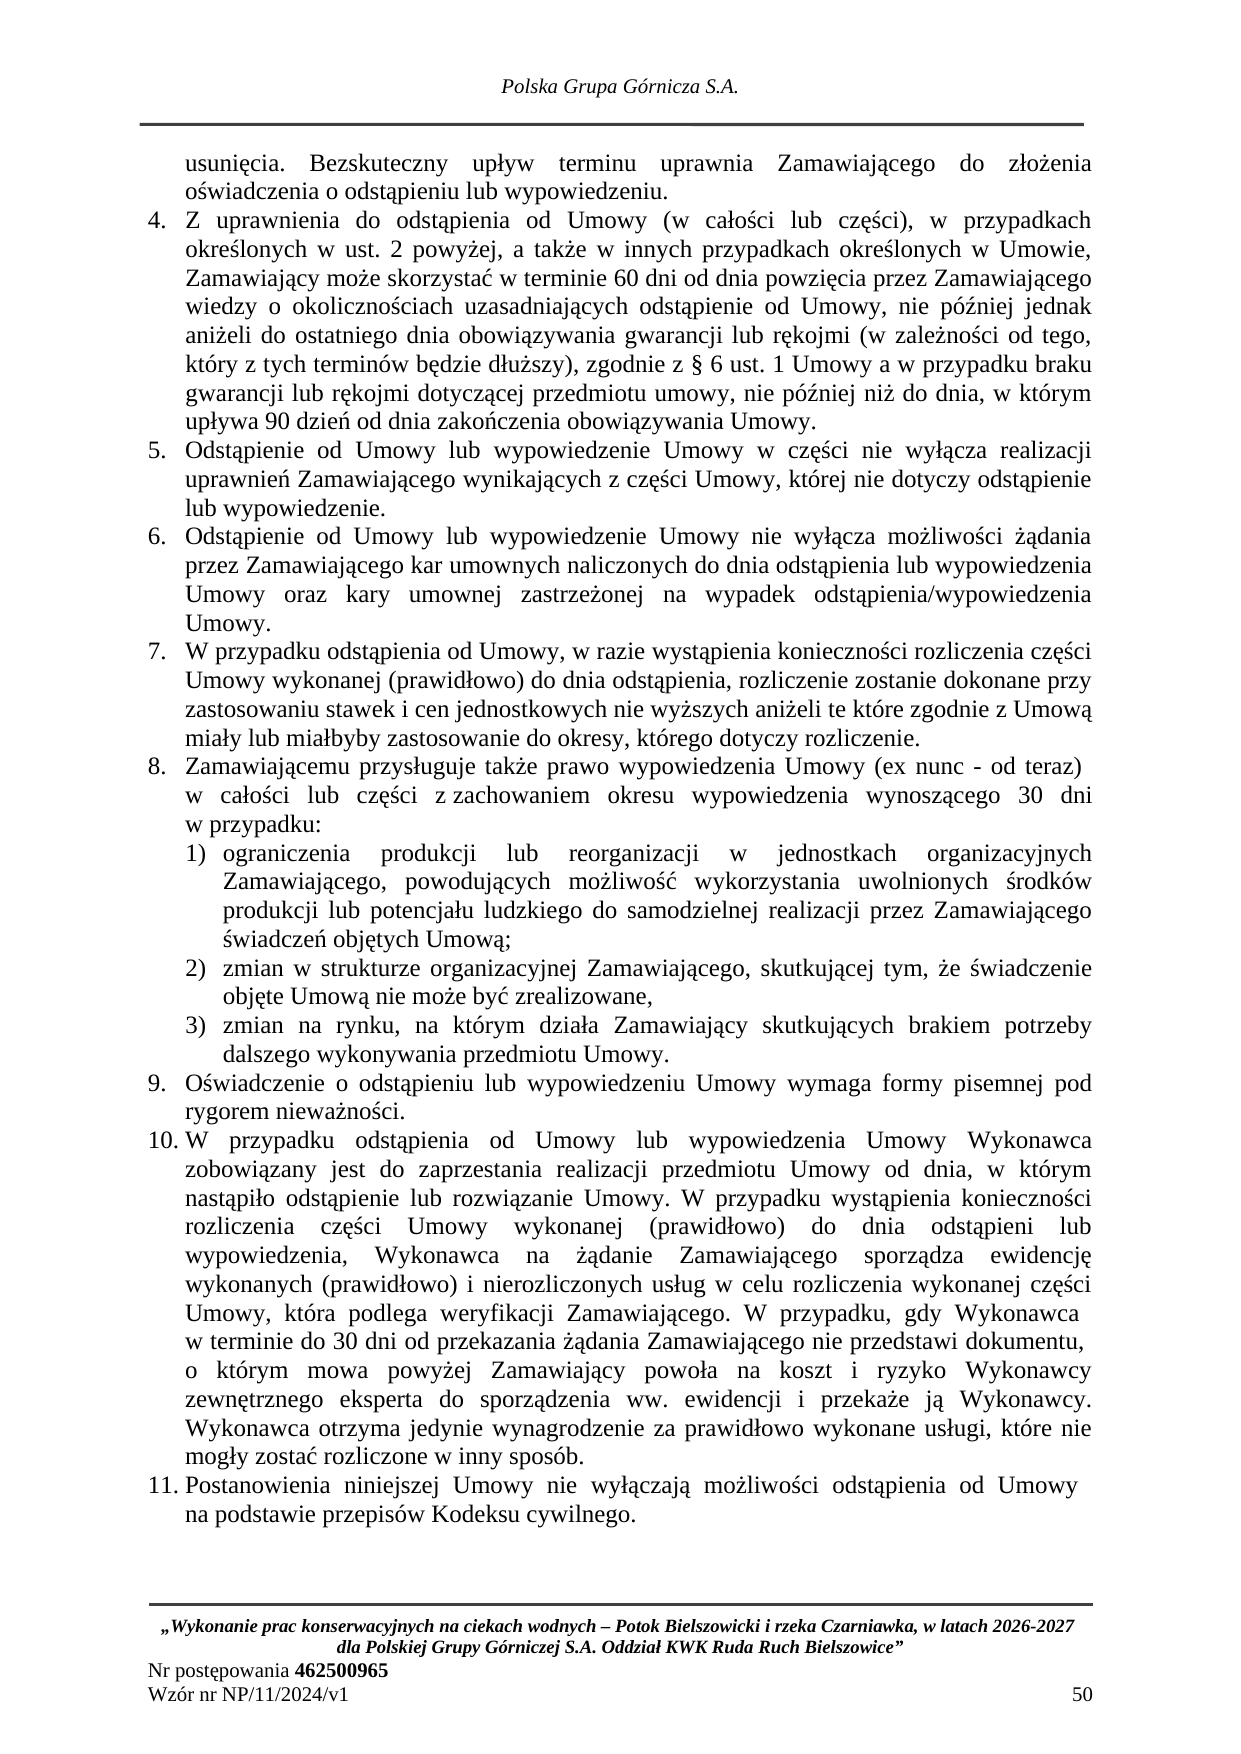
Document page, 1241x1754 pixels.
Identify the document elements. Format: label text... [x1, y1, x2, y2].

list Zamawiającemu przysługuje także prawo wypowiedzenia Umowy (ex nunc - od teraz) w całości lub części z zachowaniem okresu wypowiedzenia wynoszącego 30 dni w przypadku: [148, 751, 1093, 838]
list zmian na rynku, na którym działa Zamawiający skutkujących brakiem potrzeby dalszego wykonywania przedmiotu Umowy. [185, 1010, 1093, 1068]
list Postanowienia niniejszej Umowy nie wyłączają możliwości odstąpienia od Umowy na podstawie przepisów Kodeksu cywilnego. [148, 1470, 1093, 1528]
list Z uprawnienia do odstąpienia od Umowy (w całości lub części), w przypadkach określonych w ust. 2 powyżej, a także w innych przypadkach określonych w Umowie, Zamawiający może skorzystać w terminie 60 dni od dnia powzięcia przez Zamawiającego wiedzy o okolicznościach uzasadniających odstąpienie od Umowy, nie później jednak aniżeli do ostatniego dnia obowiązywania gwarancji lub rękojmi (w zależności od tego, który z tych terminów będzie dłuższy), zgodnie z § 6 ust. 1 Umowy a w przypadku braku gwarancji lub rękojmi dotyczącej przedmiotu umowy, nie później niż do dnia, w którym upływa 90 dzień od dnia zakończenia obowiązywania Umowy. [148, 205, 1093, 435]
list Oświadczenie o odstąpieniu lub wypowiedzeniu Umowy wymaga formy pisemnej pod rygorem nieważności. [148, 1068, 1093, 1125]
list W przypadku odstąpienia od Umowy lub wypowiedzenia Umowy Wykonawca zobowiązany jest do zaprzestania realizacji przedmiotu Umowy od dnia, w którym nastąpiło odstąpienie lub rozwiązanie Umowy. W przypadku wystąpienia konieczności rozliczenia części Umowy wykonanej (prawidłowo) do dnia odstąpieni lub wypowiedzenia, Wykonawca na żądanie Zamawiającego sporządza ewidencję wykonanych (prawidłowo) i nierozliczonych usług w celu rozliczenia wykonanej części Umowy, która podlega weryfikacji Zamawiającego. W przypadku, gdy Wykonawca w terminie do 30 dni od przekazania żądania Zamawiającego nie przedstawi dokumentu, o którym mowa powyżej Zamawiający powoła na koszt i ryzyko Wykonawcy zewnętrznego eksperta do sporządzenia ww. ewidencji i przekaże ją Wykonawcy. Wykonawca otrzyma jedynie wynagrodzenie za prawidłowo wykonane usługi, które nie mogły zostać rozliczone w inny sposób. [148, 1125, 1093, 1470]
list ograniczenia produkcji lub reorganizacji w jednostkach organizacyjnych Zamawiającego, powodujących możliwość wykorzystania uwolnionych środków produkcji lub potencjału ludzkiego do samodzielnej realizacji przez Zamawiającego świadczeń objętych Umową; [185, 838, 1093, 953]
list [148, 148, 1093, 205]
list W przypadku odstąpienia od Umowy, w razie wystąpienia konieczności rozliczenia części Umowy wykonanej (prawidłowo) do dnia odstąpienia, rozliczenie zostanie dokonane przy zastosowaniu stawek i cen jednostkowych nie wyższych aniżeli te które zgodnie z Umową miały lub miałbyby zastosowanie do okresy, którego dotyczy rozliczenie. [148, 636, 1093, 751]
list Odstąpienie od Umowy lub wypowiedzenie Umowy nie wyłącza możliwości żądania przez Zamawiającego kar umownych naliczonych do dnia odstąpienia lub wypowiedzenia Umowy oraz kary umownej zastrzeżonej na wypadek odstąpienia/wypowiedzenia Umowy. [148, 521, 1093, 636]
list zmian w strukturze organizacyjnej Zamawiającego, skutkującej tym, że świadczenie objęte Umową nie może być zrealizowane, [185, 953, 1093, 1010]
list Odstąpienie od Umowy lub wypowiedzenie Umowy w części nie wyłącza realizacji uprawnień Zamawiającego wynikających z części Umowy, której nie dotyczy odstąpienie lub wypowiedzenie. [148, 435, 1093, 521]
